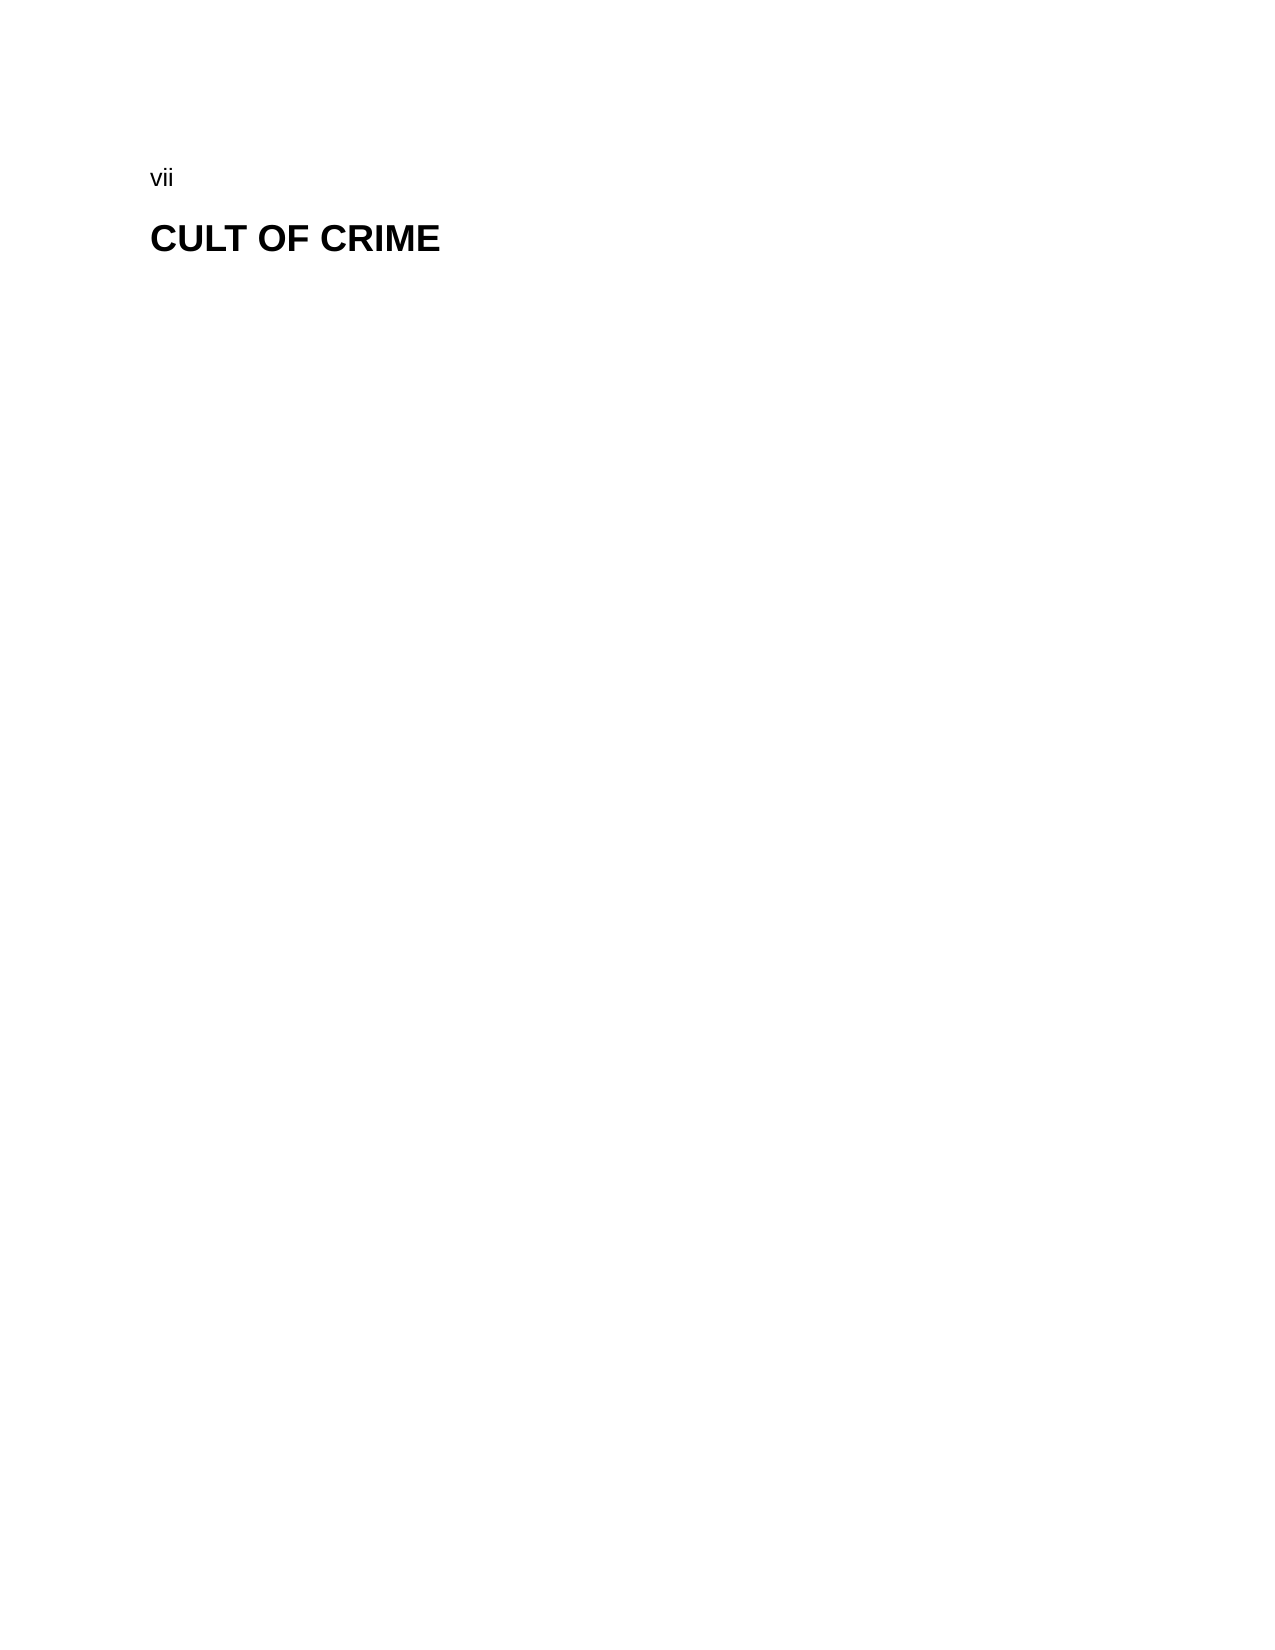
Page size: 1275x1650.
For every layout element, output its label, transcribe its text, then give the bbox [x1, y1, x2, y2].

subtitle CULT OF CRIME [150, 216, 1125, 259]
text vii [150, 162, 1125, 191]
